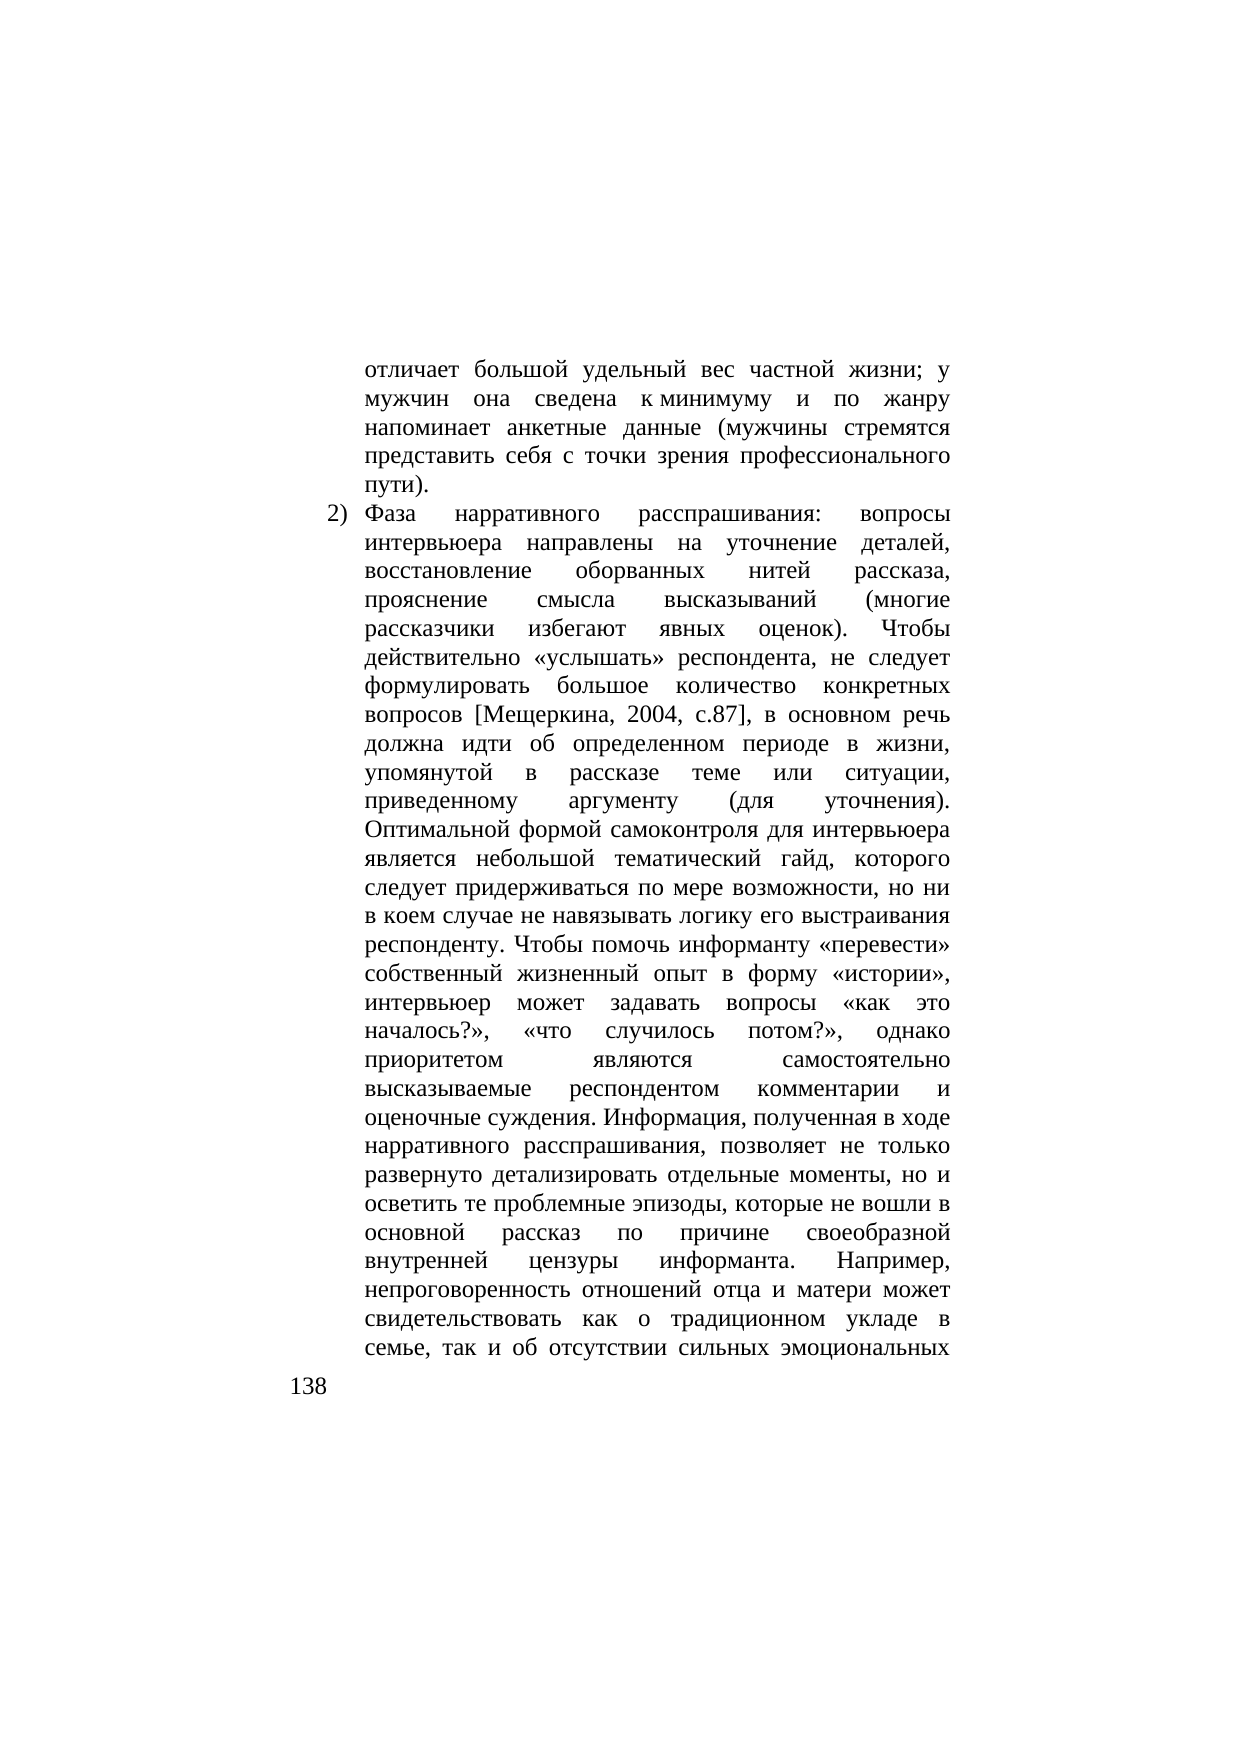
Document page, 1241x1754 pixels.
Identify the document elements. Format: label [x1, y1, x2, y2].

list [327, 354, 951, 498]
list [327, 498, 951, 1361]
